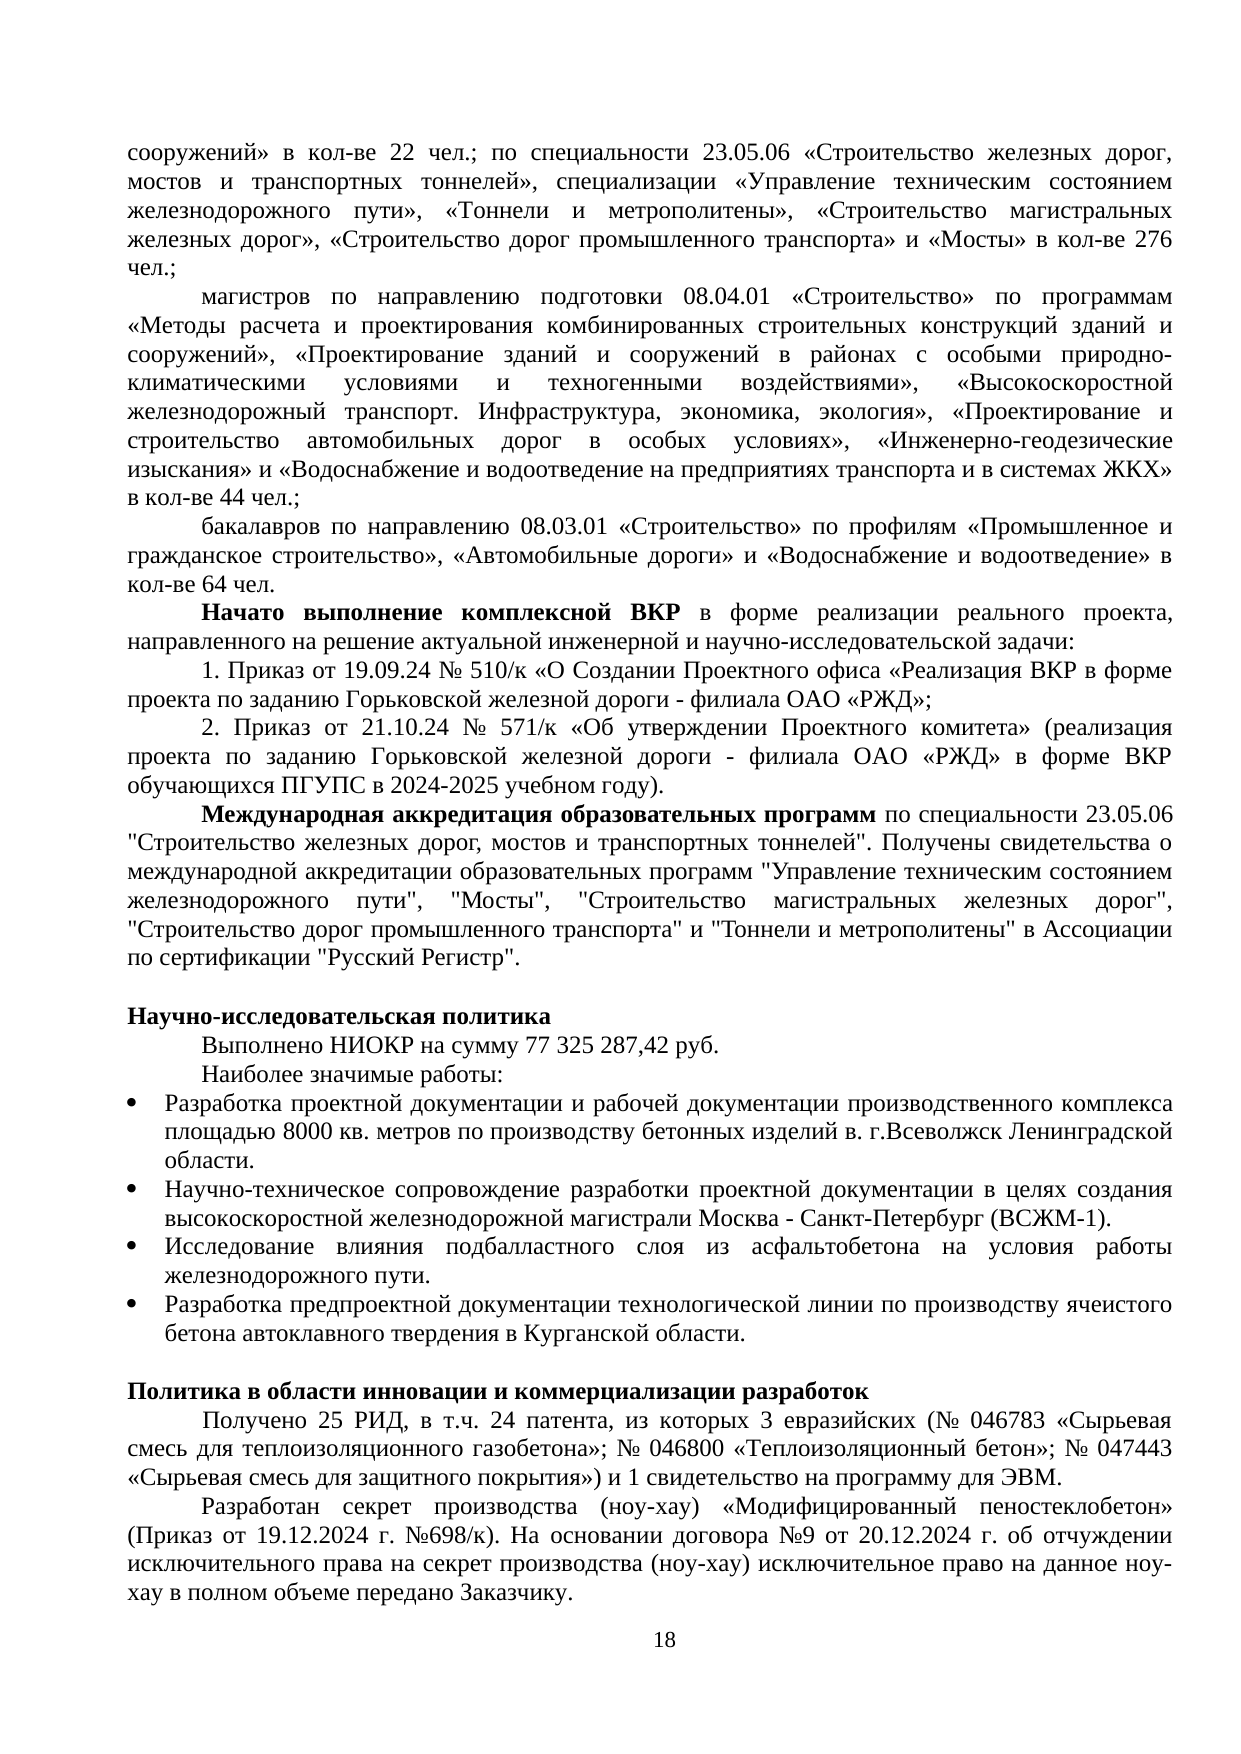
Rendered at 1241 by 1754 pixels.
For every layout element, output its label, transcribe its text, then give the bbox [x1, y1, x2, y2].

text Разработан секрет производства (ноу-хау) «Модифицированный пеностеклобетон» (Приказ от 19.12.2024 г. №698/к). На основании договора №9 от 20.12.2024 г. об отчуждении исключительного права на секрет производства (ноу-хау) исключительное право на данное ноу-хау в полном объеме передано Заказчику. [127, 1491, 1173, 1606]
list Научно-техническое сопровождение разработки проектной документации в целях создания высокоскоростной железнодорожной магистрали Москва - Санкт-Петербург (ВСЖМ-1). [127, 1174, 1173, 1231]
list Разработка проектной документации и рабочей документации производственного комплекса площадью 8000 кв. метров по производству бетонных изделий в. г.Всеволжск Ленинградской области. [127, 1088, 1173, 1174]
text Получено 25 РИД, в т.ч. 24 патента, из которых 3 евразийских (№ 046783 «Сырьевая смесь для теплоизоляционного газобетона»; № 046800 «Теплоизоляционный бетон»; № 047443 «Сырьевая смесь для защитного покрытия») и 1 свидетельство на программу для ЭВМ. [127, 1405, 1173, 1491]
text Начато выполнение комплексной ВКР в форме реализации реального проекта, направленного на решение актуальной инженерной и научно-исследовательской задачи: [127, 597, 1173, 655]
text Научно-исследовательская политика [127, 1001, 1173, 1030]
text магистров по направлению подготовки 08.04.01 «Строительство» по программам «Методы расчета и проектирования комбинированных строительных конструкций зданий и сооружений», «Проектирование зданий и сооружений в районах с особыми природно-климатическими условиями и техногенными воздействиями», «Высокоскоростной железнодорожный транспорт. Инфраструктура, экономика, экология», «Проектирование и строительство автомобильных дорог в особых условиях», «Инженерно-геодезические изыскания» и «Водоснабжение и водоотведение на предприятиях транспорта и в системах ЖКХ» в кол-ве 44 чел.; [127, 281, 1173, 511]
text бакалавров по направлению 08.03.01 «Строительство» по профилям «Промышленное и гражданское строительство», «Автомобильные дороги» и «Водоснабжение и водоотведение» в кол-ве 64 чел. [127, 511, 1173, 597]
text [127, 137, 1173, 281]
text Политика в области инновации и коммерциализации разработок [127, 1376, 1173, 1405]
text 1. Приказ от 19.09.24 № 510/к «О Создании Проектного офиса «Реализация ВКР в форме проекта по заданию Горьковской железной дороги - филиала ОАО «РЖД»; [127, 655, 1173, 712]
text 2. Приказ от 21.10.24 № 571/к «Об утверждении Проектного комитета» (реализация проекта по заданию Горьковской железной дороги - филиала ОАО «РЖД» в форме ВКР обучающихся ПГУПС в 2024-2025 учебном году). [127, 712, 1173, 799]
list Исследование влияния подбалластного слоя из асфальтобетона на условия работы железнодорожного пути. [127, 1231, 1173, 1289]
text Наиболее значимые работы: [127, 1059, 1173, 1088]
list Разработка предпроектной документации технологической линии по производству ячеистого бетона автоклавного твердения в Курганской области. [127, 1289, 1173, 1346]
text Международная аккредитация образовательных программ по специальности 23.05.06 "Строительство железных дорог, мостов и транспортных тоннелей". Получены свидетельства о международной аккредитации образовательных программ "Управление техническим состоянием железнодорожного пути", "Мосты", "Строительство магистральных железных дорог", "Строительство дорог промышленного транспорта" и "Тоннели и метрополитены" в Ассоциации по сертификации "Русский Регистр". [127, 799, 1173, 971]
text Выполнено НИОКР на сумму 77 325 287,42 руб. [127, 1030, 1173, 1059]
